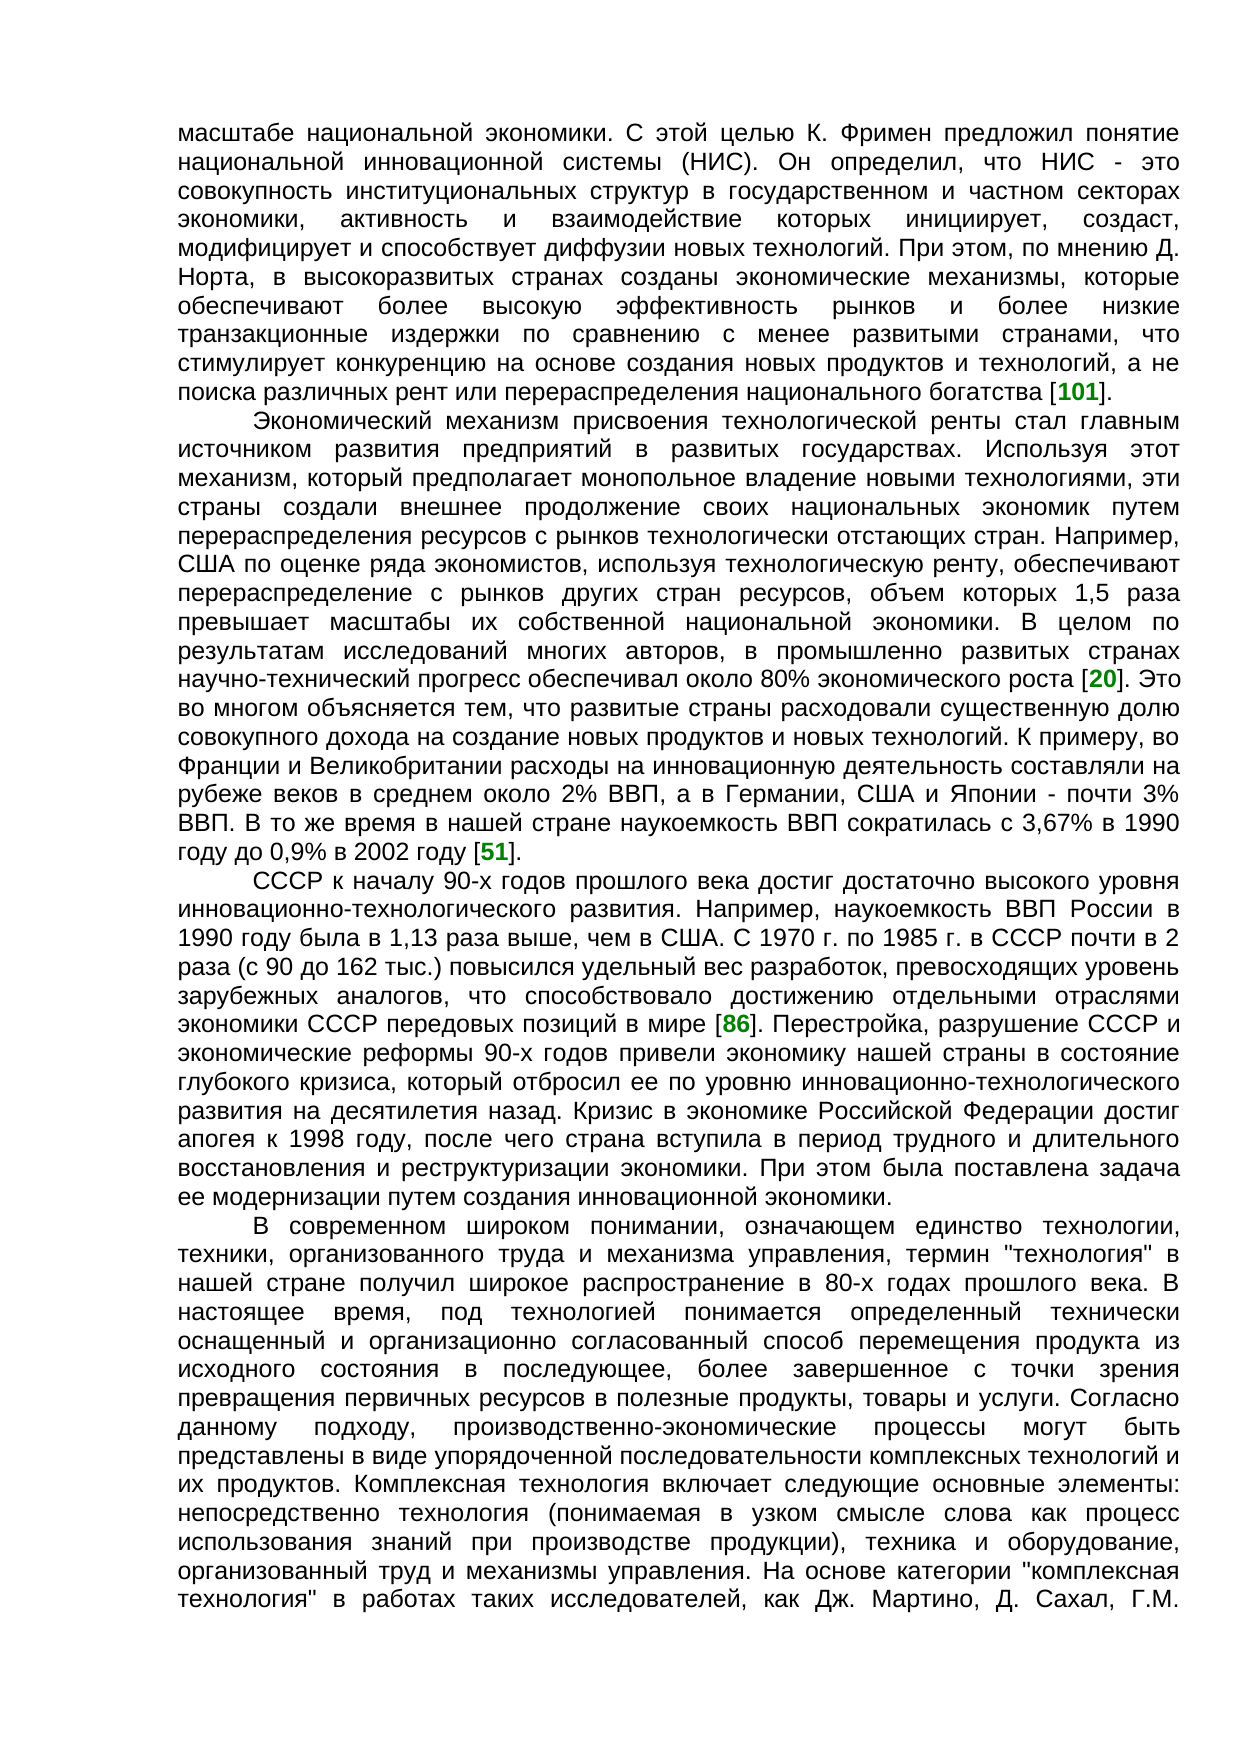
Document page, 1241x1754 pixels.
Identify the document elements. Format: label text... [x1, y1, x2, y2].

text СССР к началу 90-х годов прошлого века достиг достаточно высокого уровня инновационно-технологического развития. Например, наукоемкость ВВП России в 1990 году была в 1,13 раза выше, чем в США. С 1970 г. по 1985 г. в СССР почти в 2 раза (с 90 до 162 тыс.) повысился удельный вес разработок, превосходящих уровень зарубежных аналогов, что способствовало достижению отдельными отраслями экономики СССР передовых позиций в мире [86]. Перестройка, разрушение СССР и экономические реформы 90-х годов привели экономику нашей страны в состояние глубокого кризиса, который отбросил ее по уровню инновационно-технологического развития на десятилетия назад. Кризис в экономике Российской Федерации достиг апогея к 1998 году, после чего страна вступила в период трудного и длительного восстановления и реструктуризации экономики. При этом была поставлена задача ее модернизации путем создания инновационной экономики. [177, 866, 1181, 1211]
text Экономический механизм присвоения технологической ренты стал главным источником развития предприятий в развитых государствах. Используя этот механизм, который предполагает монопольное владение новыми технологиями, эти страны создали внешнее продолжение своих национальных экономик путем перераспределения ресурсов с рынков технологически отстающих стран. Например, США по оценке ряда экономистов, используя технологическую ренту, обеспечивают перераспределение с рынков других стран ресурсов, объем которых 1,5 раза превышает масштабы их собственной национальной экономики. В целом по результатам исследований многих авторов, в промышленно развитых странах научно-технический прогресс обеспечивал около 80% экономического роста [20]. Это во многом объясняется тем, что развитые страны расходовали существенную долю совокупного дохода на создание новых продуктов и новых технологий. К примеру, во Франции и Великобритании расходы на инновационную деятельность составляли на рубеже веков в среднем около 2% ВВП, а в Германии, США и Японии - почти 3% ВВП. В то же время в нашей стране наукоемкость ВВП сократилась с 3,67% в 1990 году до 0,9% в 2002 году [51]. [177, 406, 1181, 866]
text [177, 1211, 1181, 1613]
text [177, 118, 1181, 406]
